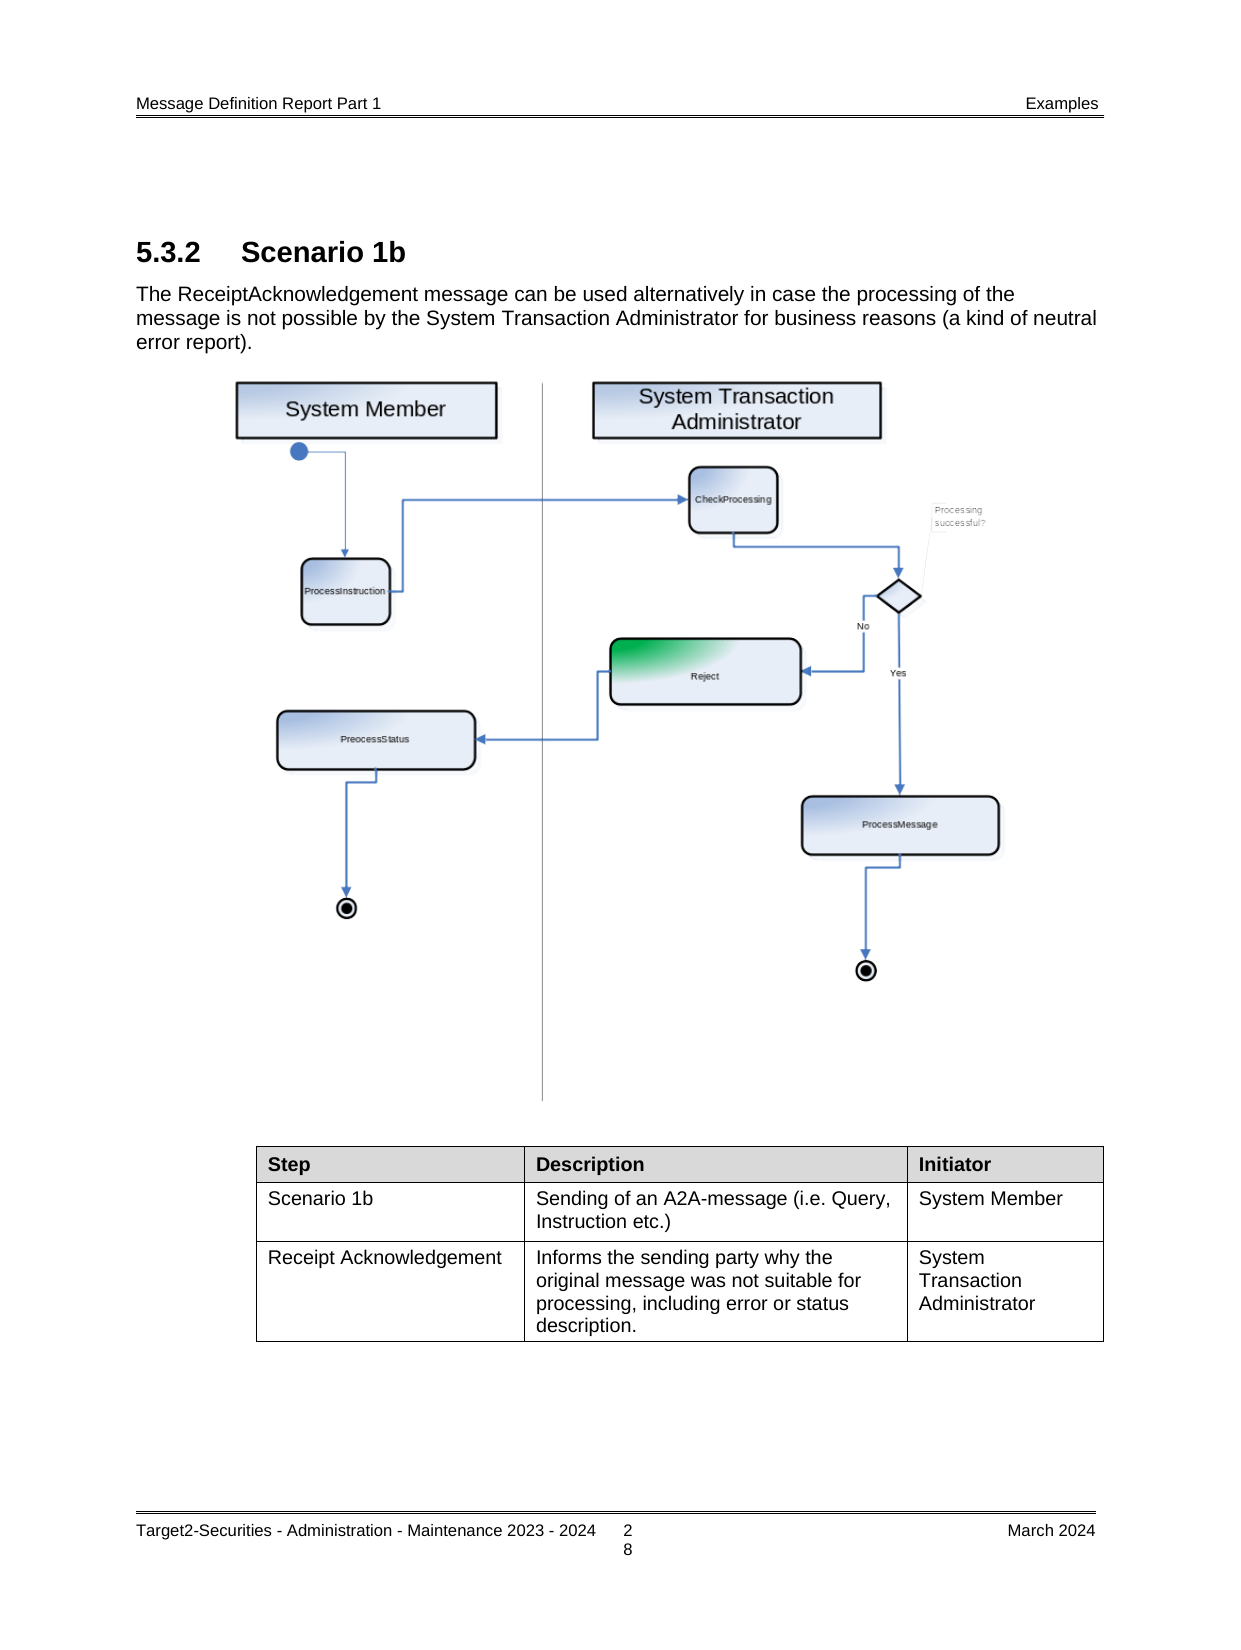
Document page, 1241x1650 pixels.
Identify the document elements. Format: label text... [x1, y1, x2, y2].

table_cell Receipt Acknowledgement [257, 1242, 524, 1341]
table_cell Scenario 1b [257, 1183, 524, 1241]
table_header Step [257, 1147, 524, 1182]
text The ReceiptAcknowledgement message can be used alternatively in case the processing of the message is not possible by the System Transaction Administrator for business reasons (a kind of neutral error report). [136, 282, 1104, 353]
table_header Initiator [908, 1147, 1103, 1182]
table_cell Sending of an A2A-message (i.e. Query, Instruction etc.) [525, 1183, 907, 1241]
table_cell System Member [908, 1183, 1103, 1241]
table_cell Informs the sending party why the original message was not suitable for processing, including error or status description. [525, 1242, 907, 1341]
subtitle Scenario 1b [136, 236, 1104, 269]
table_header Description [525, 1147, 907, 1182]
table_cell System Transaction Administrator [908, 1242, 1103, 1341]
